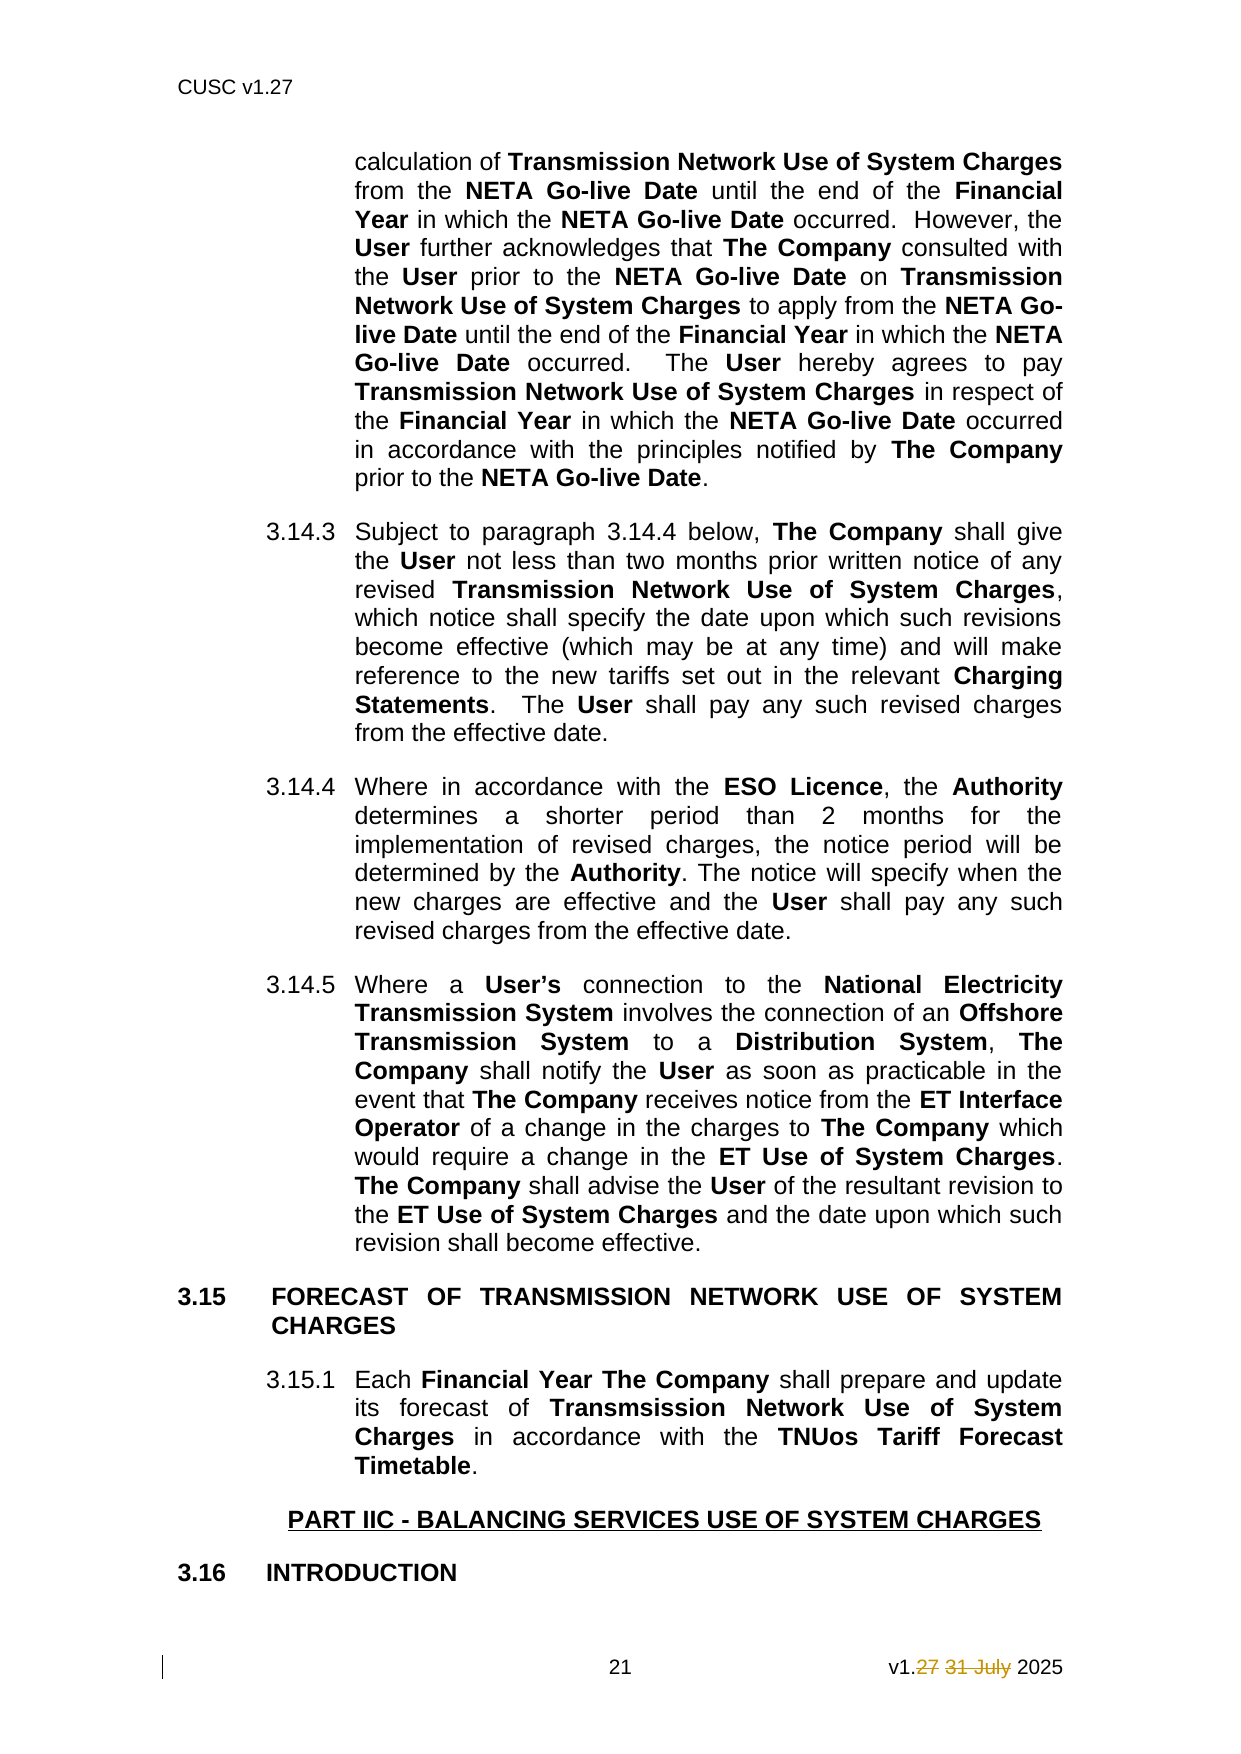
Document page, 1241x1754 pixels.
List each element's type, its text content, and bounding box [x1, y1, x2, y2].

subtitle 3.15 FORECAST OF TRANSMISSION NETWORK USE OF SYSTEM CHARGES [177, 1282, 1063, 1339]
subtitle 3.16 INTRODUCTION [177, 1558, 1063, 1587]
text PART IIC - BALANCING SERVICES USE OF SYSTEM CHARGES [266, 1504, 1063, 1533]
subtitle 3.15.1 Each Financial Year The Company shall prepare and update its forecast of Transmsission Network Use of System Charges in accordance with the TNUos Tariff Forecast Timetable. [266, 1364, 1063, 1479]
subtitle 3.14.5 Where a User’s connection to the National Electricity Transmission System involves the connection of an Offshore Transmission System to a Distribution System, The Company shall notify the User as soon as practicable in the event that The Company receives notice from the ET Interface Operator of a change in the charges to The Company which would require a change in the ET Use of System Charges. The Company shall advise the User of the resultant revision to the ET Use of System Charges and the date upon which such revision shall become effective. [266, 969, 1063, 1257]
subtitle 3.14.4 Where in accordance with the ESO Licence, the Authority determines a shorter period than 2 months for the implementation of revised charges, the notice period will be determined by the Authority. The notice will specify when the new charges are effective and the User shall pay any such revised charges from the effective date. [266, 772, 1063, 944]
subtitle 3.14.3 Subject to paragraph 3.14.4 below, The Company shall give the User not less than two months prior written notice of any revised Transmission Network Use of System Charges, which notice shall specify the date upon which such revisions become effective (which may be at any time) and will make reference to the new tariffs set out in the relevant Charging Statements. The User shall pay any such revised charges from the effective date. [266, 517, 1063, 747]
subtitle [266, 147, 1063, 492]
